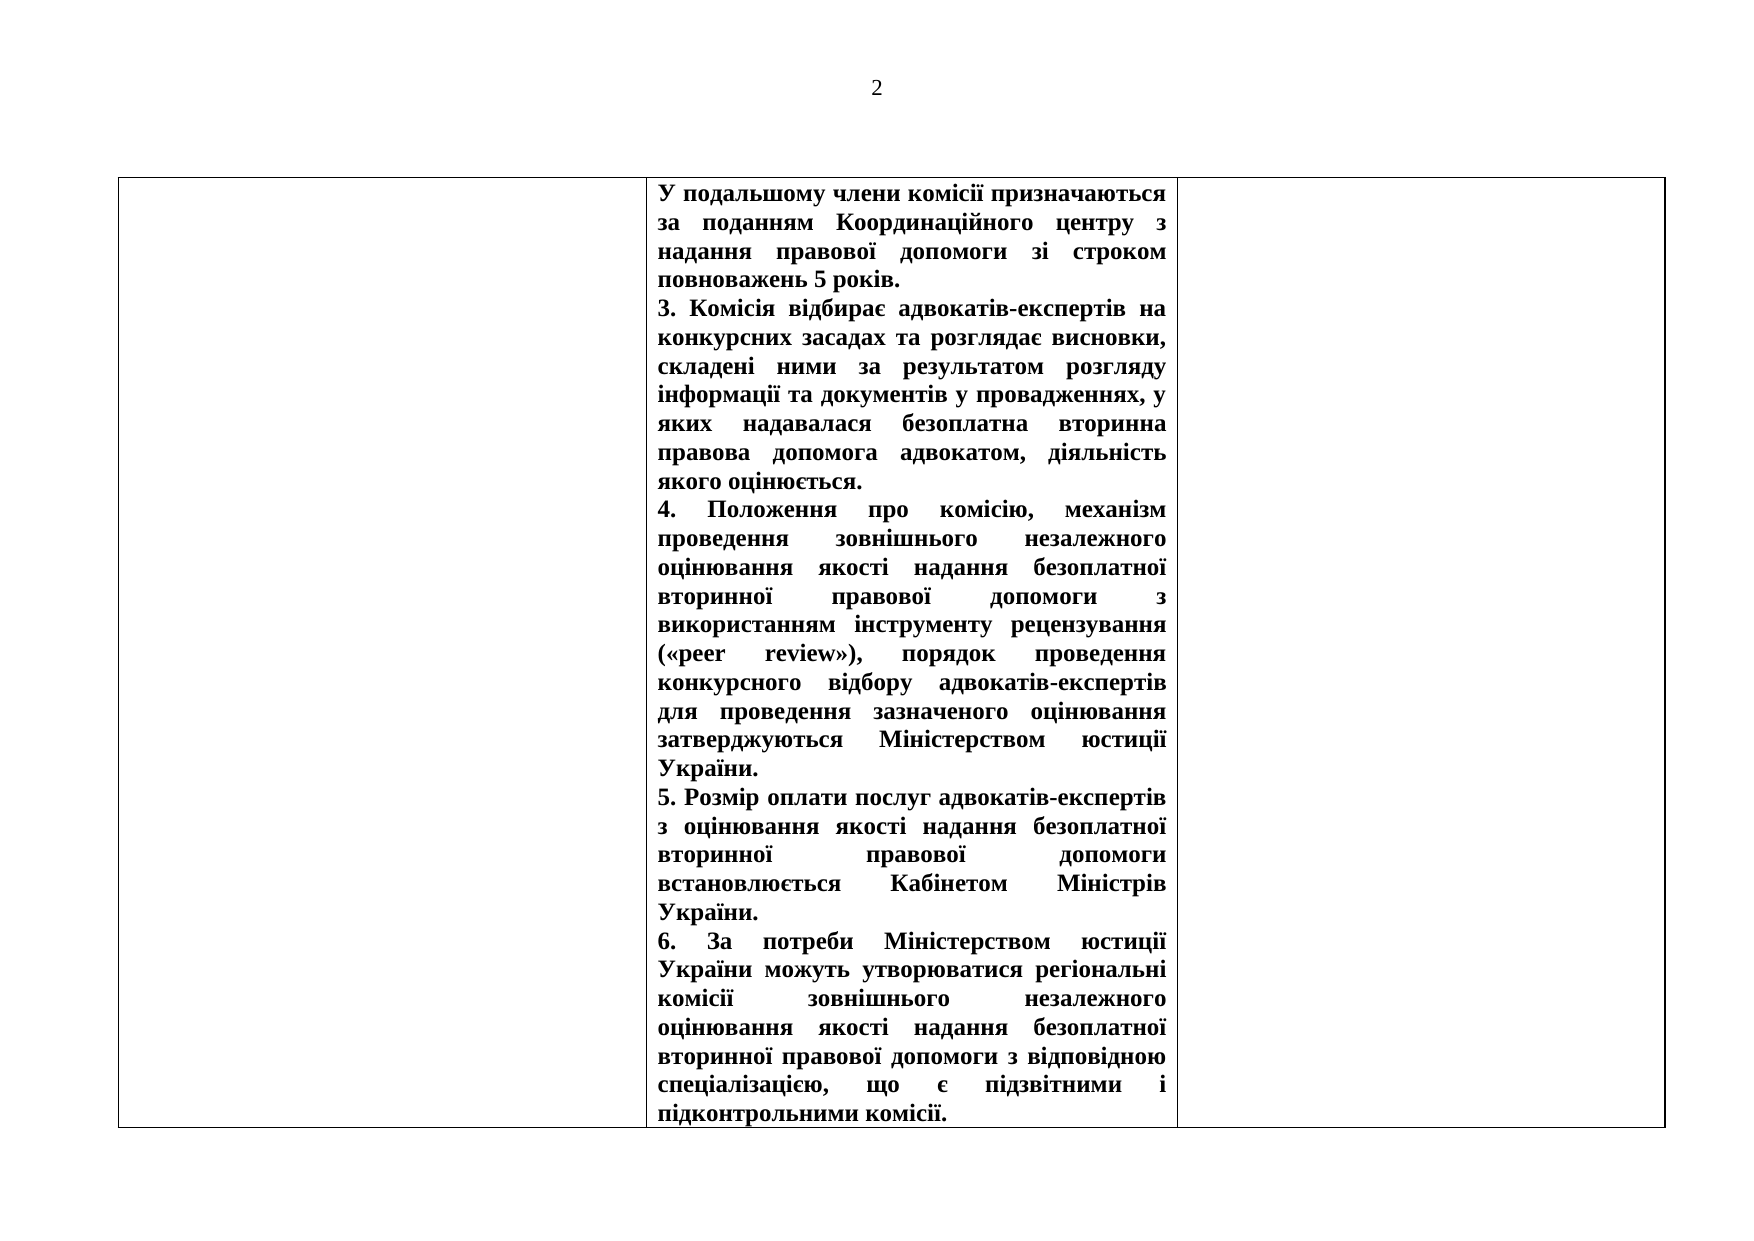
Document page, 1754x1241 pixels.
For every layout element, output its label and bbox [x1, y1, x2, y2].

table_cell [119, 178, 646, 1127]
table_cell [1178, 178, 1664, 1127]
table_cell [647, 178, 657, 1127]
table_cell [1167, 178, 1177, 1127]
